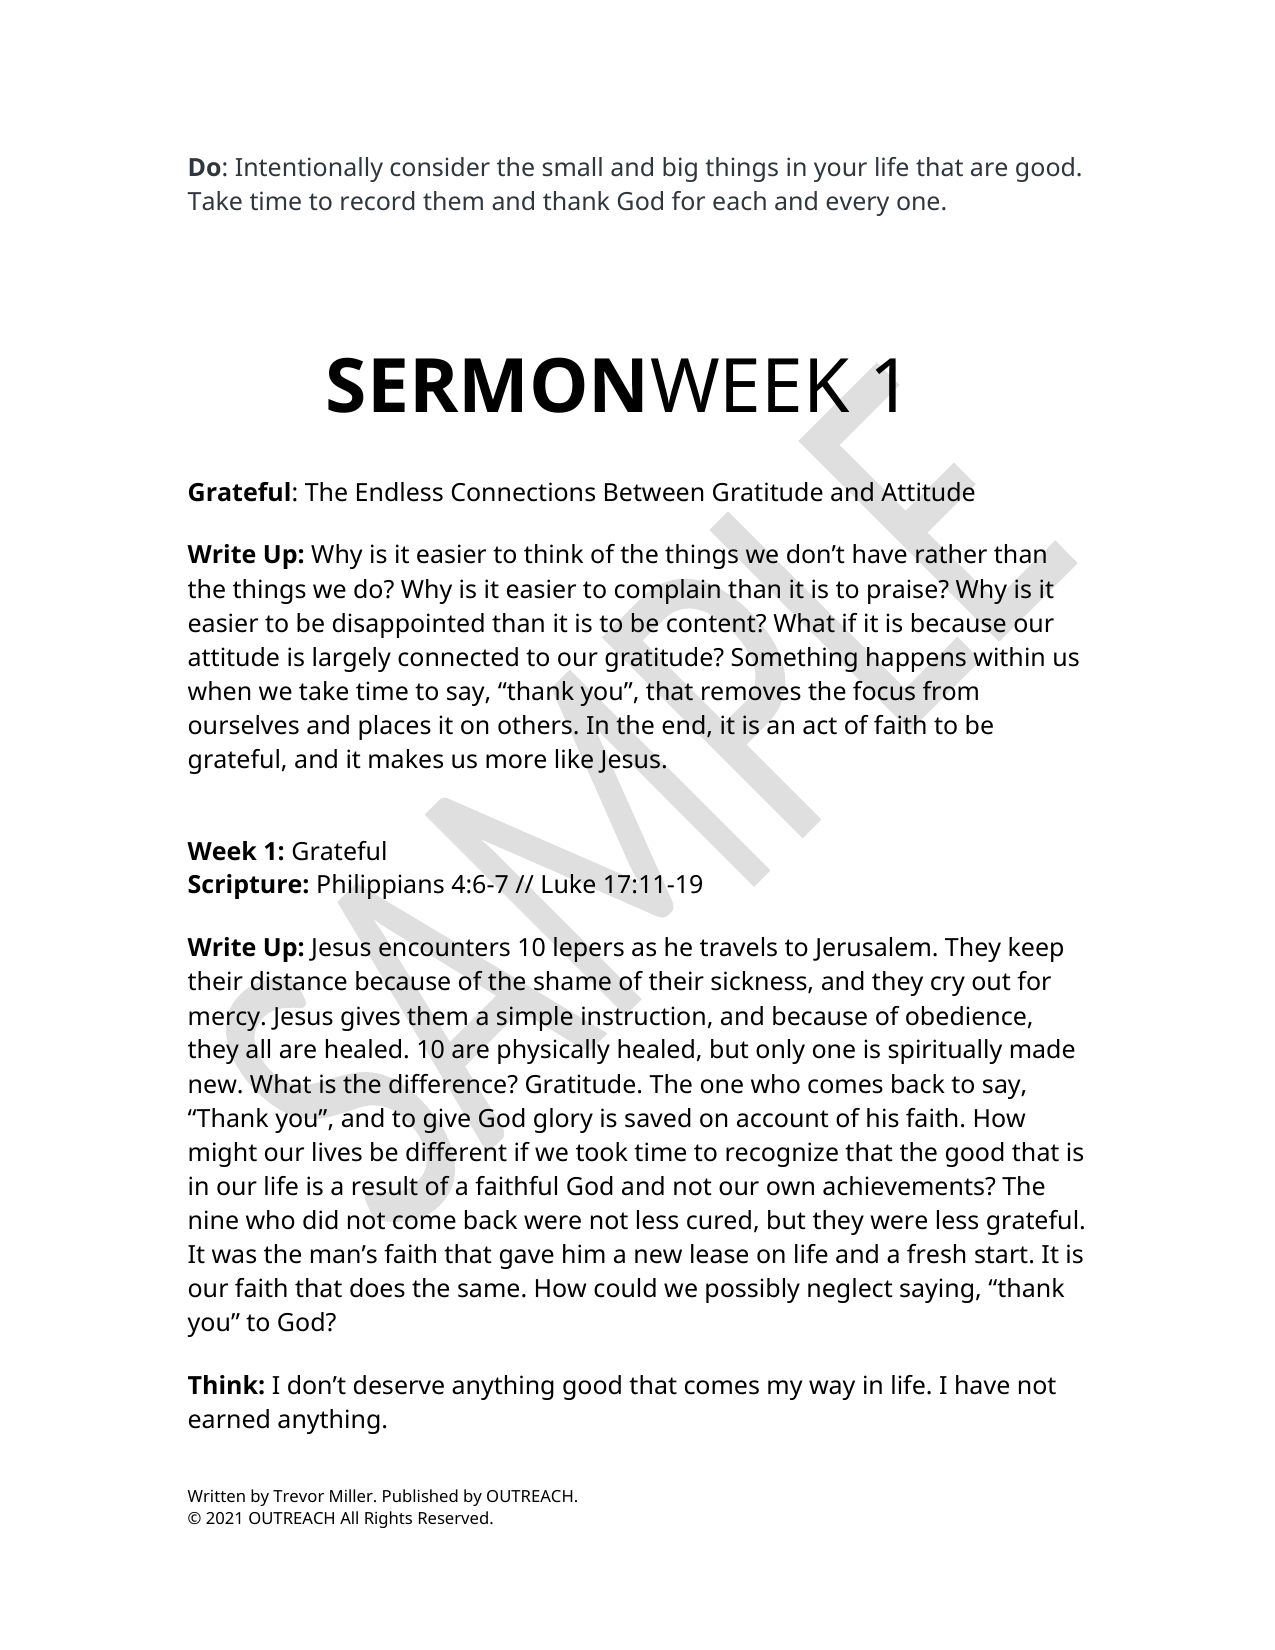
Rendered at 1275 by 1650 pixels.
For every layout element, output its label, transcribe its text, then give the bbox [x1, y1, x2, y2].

text Do: Intentionally consider the small and big things in your life that are good. Take time to record them and thank God for each and every one. [948, 150, 1087, 218]
text Scripture: Philippians 4:6-7 // Luke 17:11-19 [187, 867, 1087, 901]
text Write Up: Jesus encounters 10 lepers as he travels to Jerusalem. They keep their distance because of the shame of their sickness, and they cry out for mercy. Jesus gives them a simple instruction, and because of obedience, they all are healed. 10 are physically healed, but only one is spiritually made new. What is the difference? Gratitude. The one who comes back to say, “Thank you”, and to give God glory is saved on account of his faith. How might our lives be different if we took time to recognize that the good that is in our life is a result of a faithful God and not our own achievements? The nine who did not come back were not less cured, but they were less grateful. It was the man’s faith that gave him a new lease on life and a fresh start. It is our faith that does the same. How could we possibly neglect saying, “thank you” to God? [187, 930, 1087, 1339]
text Grateful: The Endless Connections Between Gratitude and Attitude [187, 474, 1087, 508]
text Write Up: Why is it easier to think of the things we don’t have rather than the things we do? Why is it easier to complain than it is to praise? Why is it easier to be disappointed than it is to be content? What if it is because our attitude is largely connected to our gratitude? Something happens within us when we take time to say, “thank you”, that removes the focus from ourselves and places it on others. In the end, it is an act of faith to be grateful, and it makes us more like Jesus. [187, 537, 1087, 776]
text Week 1: Grateful [187, 833, 1087, 867]
text Think: I don’t deserve anything good that comes my way in life. I have not earned anything. [187, 1367, 1087, 1436]
text SERMONWEEK 1 [187, 332, 1050, 435]
